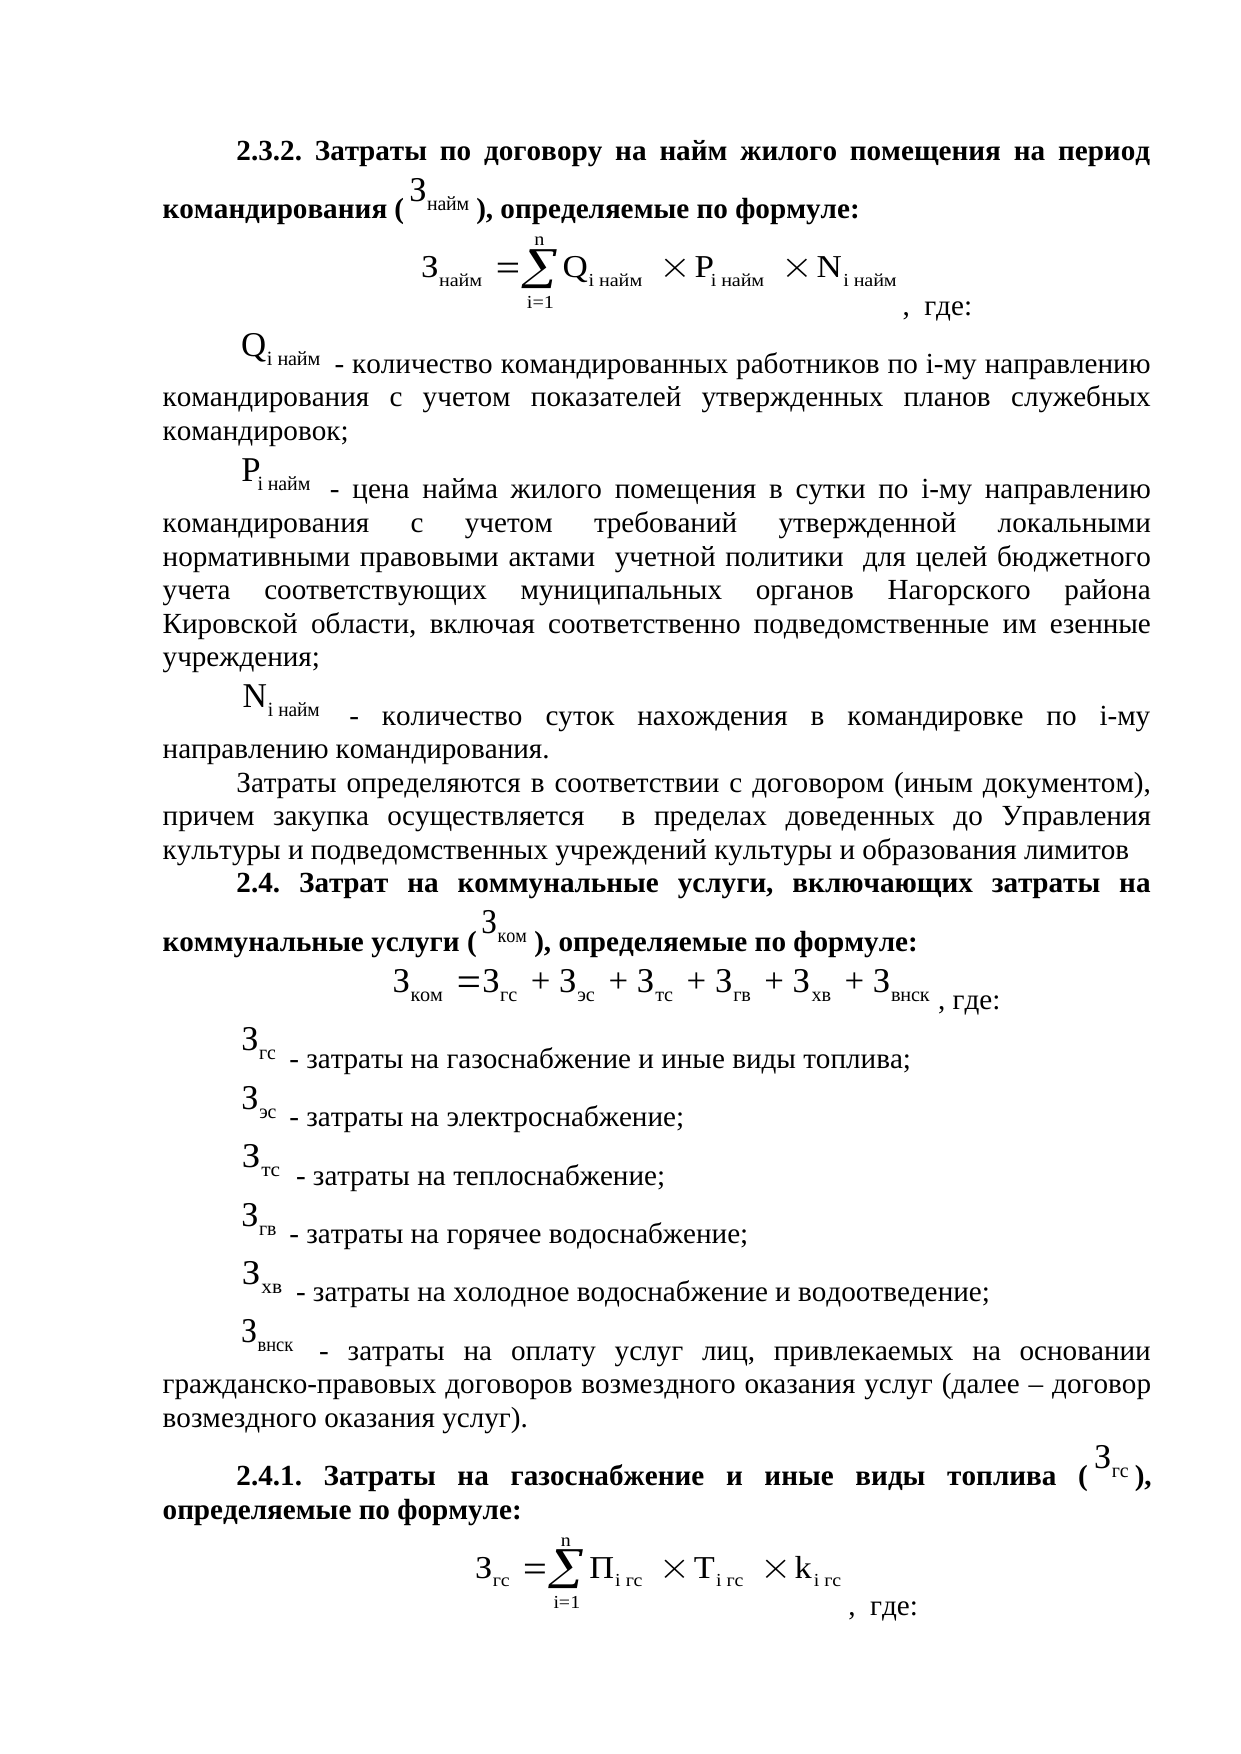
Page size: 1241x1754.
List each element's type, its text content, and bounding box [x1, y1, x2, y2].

text , где: [162, 957, 1152, 1016]
text - цена найма жилого помещения в сутки по i-му направлению командирования с учетом требований утвержденной локальными нормативными правовыми актами учетной политики для целей бюджетного учета соответствующих муниципальных органов Нагорского района Кировской области, включая соответственно подведомственные им езенные учреждения; [162, 447, 1152, 673]
text - затраты на холодное водоснабжение и водоотведение; [162, 1249, 1152, 1308]
text - затраты на газоснабжение и иные виды топлива; [162, 1016, 1152, 1074]
text - затраты на горячее водоснабжение; [162, 1191, 1152, 1249]
text 2.4. Затрат на коммунальные услуги, включающих затраты на коммунальные услуги (), определяемые по формуле: [162, 865, 1152, 957]
text , где: [162, 1526, 1152, 1622]
text - затраты на теплоснабжение; [162, 1133, 1152, 1191]
text 2.3.2. Затраты по договору на найм жилого помещения на период командирования (), определяемые по формуле: [162, 133, 1152, 225]
text - количество командированных работников по i-му направлению командирования с учетом показателей утвержденных планов служебных командировок; [162, 321, 1152, 447]
text - количество суток нахождения в командировке по i-му направлению командирования. [162, 673, 1152, 765]
text , где: [162, 225, 1152, 321]
text - затраты на оплату услуг лиц, привлекаемых на основании гражданско-правовых договоров возмездного оказания услуг (далее – договор возмездного оказания услуг). [162, 1308, 1152, 1433]
text - затраты на электроснабжение; [162, 1074, 1152, 1133]
text Затраты определяются в соответствии с договором (иным документом), причем закупка осуществляется в пределах доведенных до Управления культуры и подведомственных учреждений культуры и образования лимитов [162, 765, 1152, 865]
text 2.4.1. Затраты на газоснабжение и иные виды топлива (), определяемые по формуле: [162, 1433, 1152, 1526]
